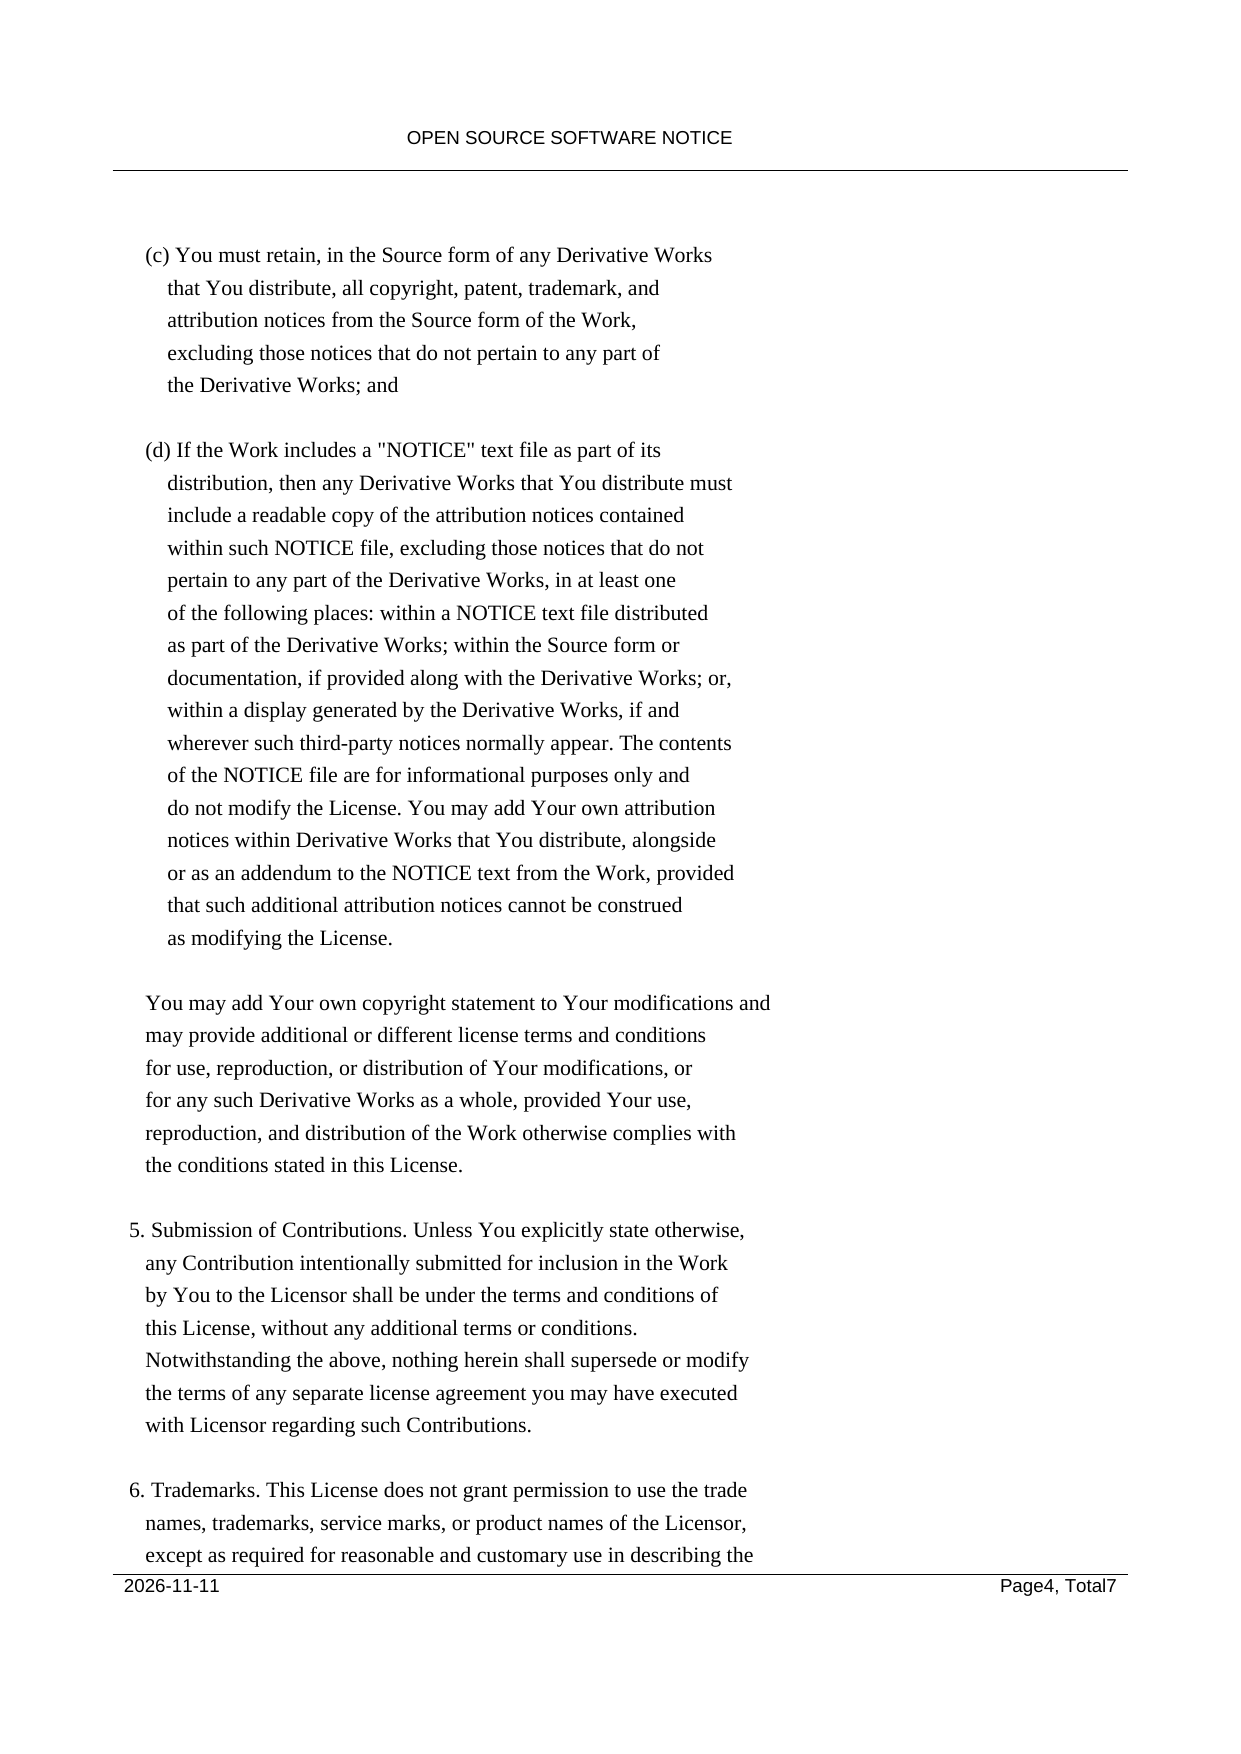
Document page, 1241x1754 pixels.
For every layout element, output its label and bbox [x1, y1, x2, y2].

text [112, 206, 1128, 1571]
